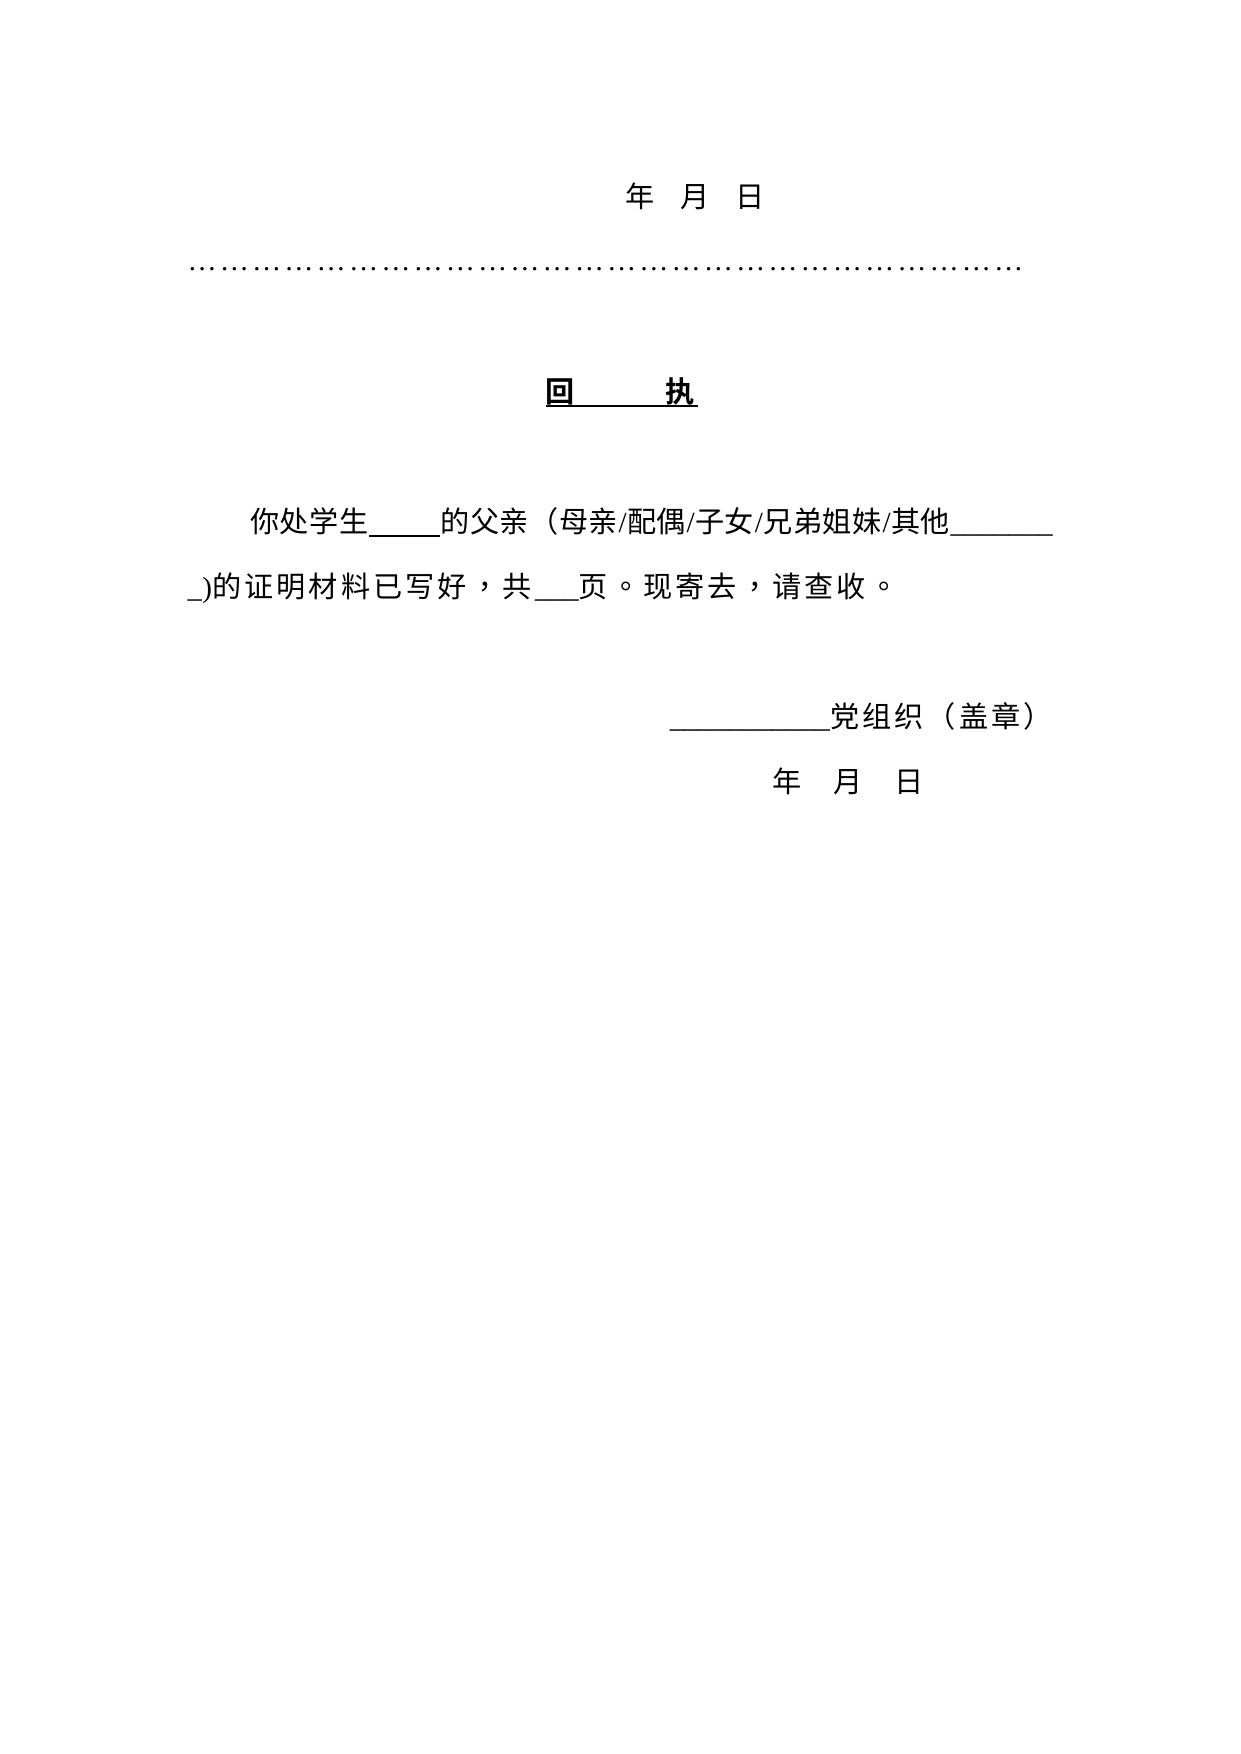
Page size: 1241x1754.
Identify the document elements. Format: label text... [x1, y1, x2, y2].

text 回 执 [187, 357, 1053, 422]
text …………………………………………………………………… [187, 227, 1053, 292]
text 你处学生 的父亲（母亲/配偶/子女/兄弟姐妹/其他________)的证明材料已写好，共___页。现寄去，请查收。 [187, 487, 1053, 617]
text 年 月 日 [187, 162, 1053, 227]
text ___________党组织（盖章） [187, 682, 1053, 747]
text 年 月 日 [187, 747, 1053, 812]
